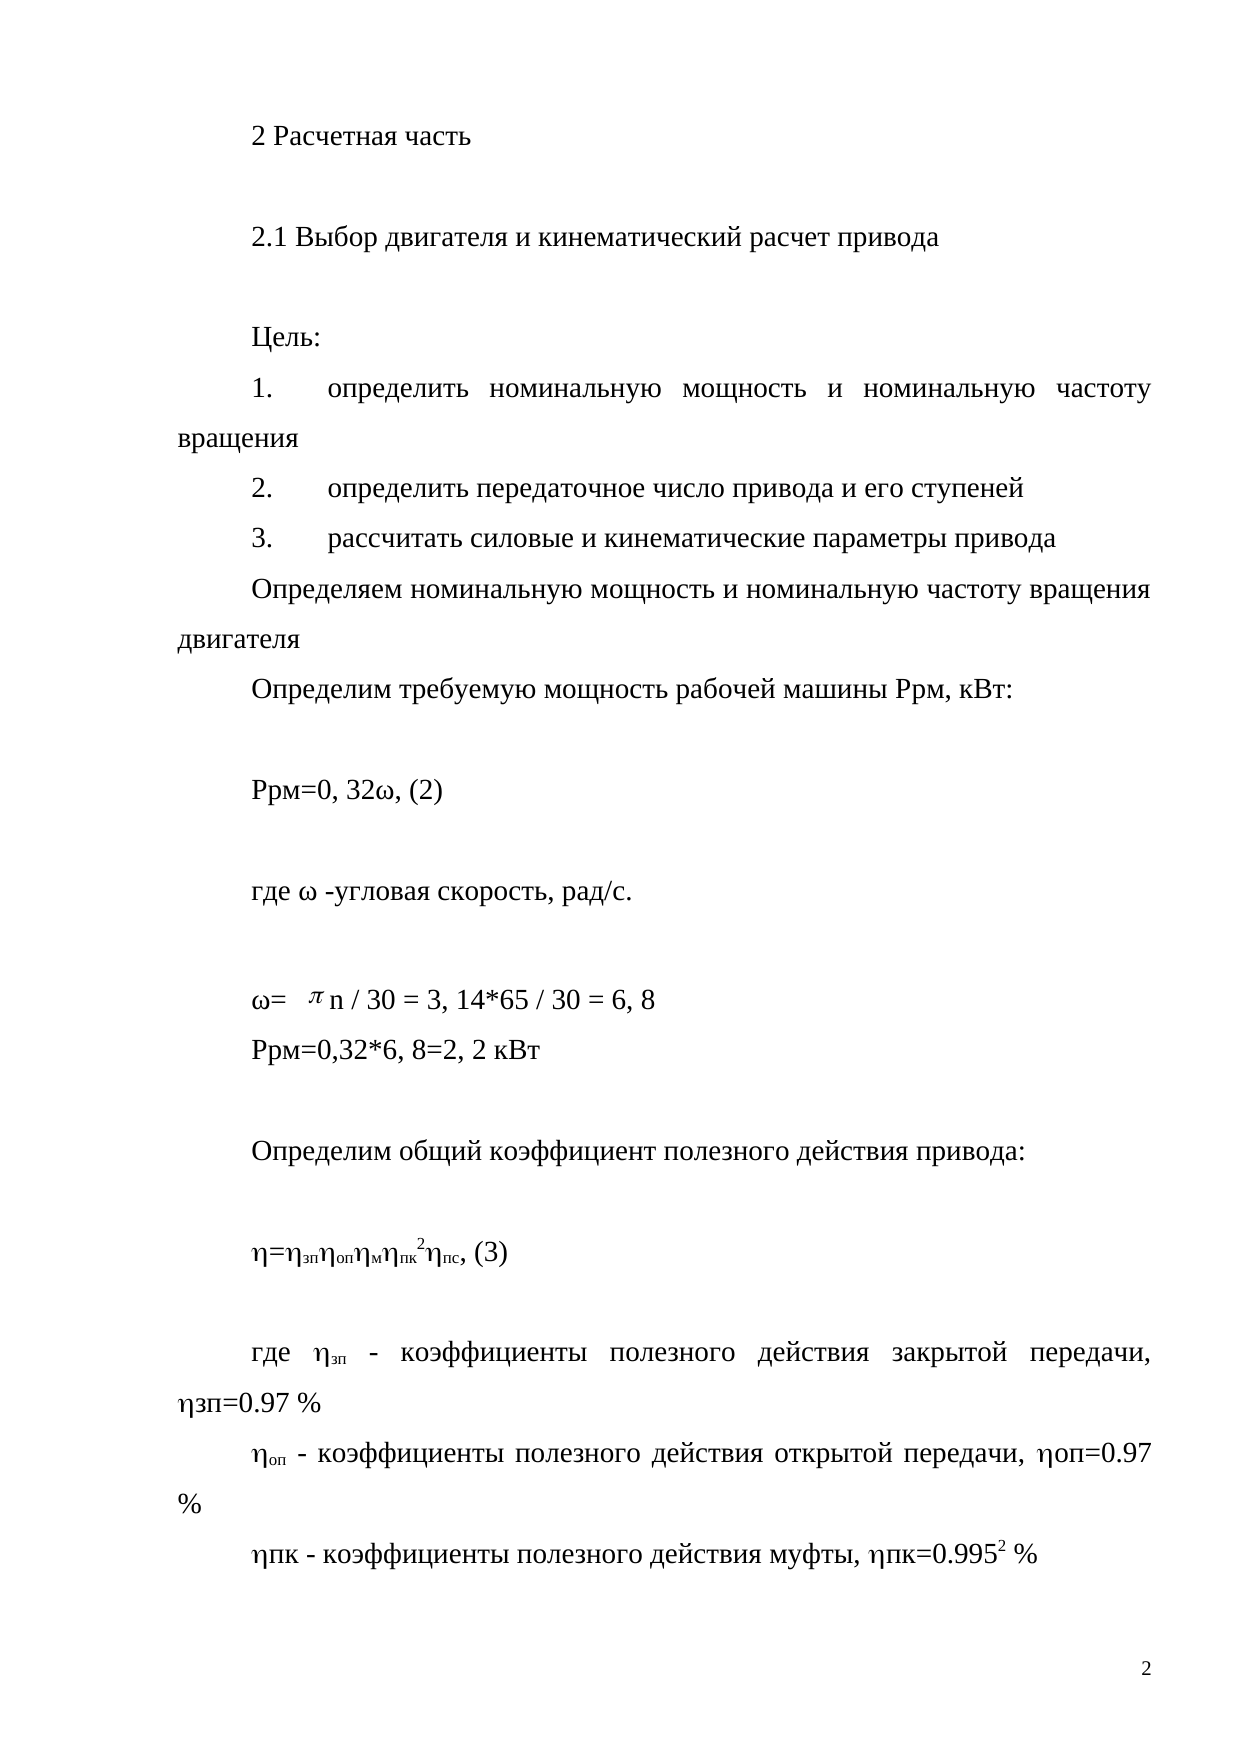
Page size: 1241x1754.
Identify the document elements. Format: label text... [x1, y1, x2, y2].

list определить номинальную мощность и номинальную частоту вращения [177, 370, 1152, 453]
text Определим общий коэффициент полезного действия привода: [177, 1133, 1152, 1167]
text Цель: [177, 319, 1152, 353]
text Определяем номинальную мощность и номинальную частоту вращения двигателя [177, 571, 1152, 655]
text 2 Расчетная часть [177, 118, 1152, 152]
text =зпопмпк2пс, (3) [177, 1234, 1152, 1267]
text где ω -угловая скорость, рад/с. [177, 873, 1152, 906]
text ω=n / 30 = 3, 14*65 / 30 = 6, 8 [177, 973, 1152, 1016]
text где зп - коэффициенты полезного действия закрытой передачи, зп=0.97 % [177, 1334, 1152, 1418]
text Ррм=0,32*6, 8=2, 2 кВт [177, 1032, 1152, 1066]
text Определим требуемую мощность рабочей машины Ррм, кВт: [177, 672, 1152, 705]
text оп - коэффициенты полезного действия открытой передачи, оп=0.97 % [177, 1435, 1152, 1519]
text пк - коэффициенты полезного действия муфты, пк=0.9952 % [177, 1536, 1152, 1570]
list определить передаточное число привода и его ступеней [177, 470, 1152, 504]
list рассчитать силовые и кинематические параметры привода [177, 521, 1152, 554]
text Ррм=0, 32ω, (2) [177, 772, 1152, 806]
text 2.1 Выбор двигателя и кинематический расчет привода [177, 219, 1152, 252]
